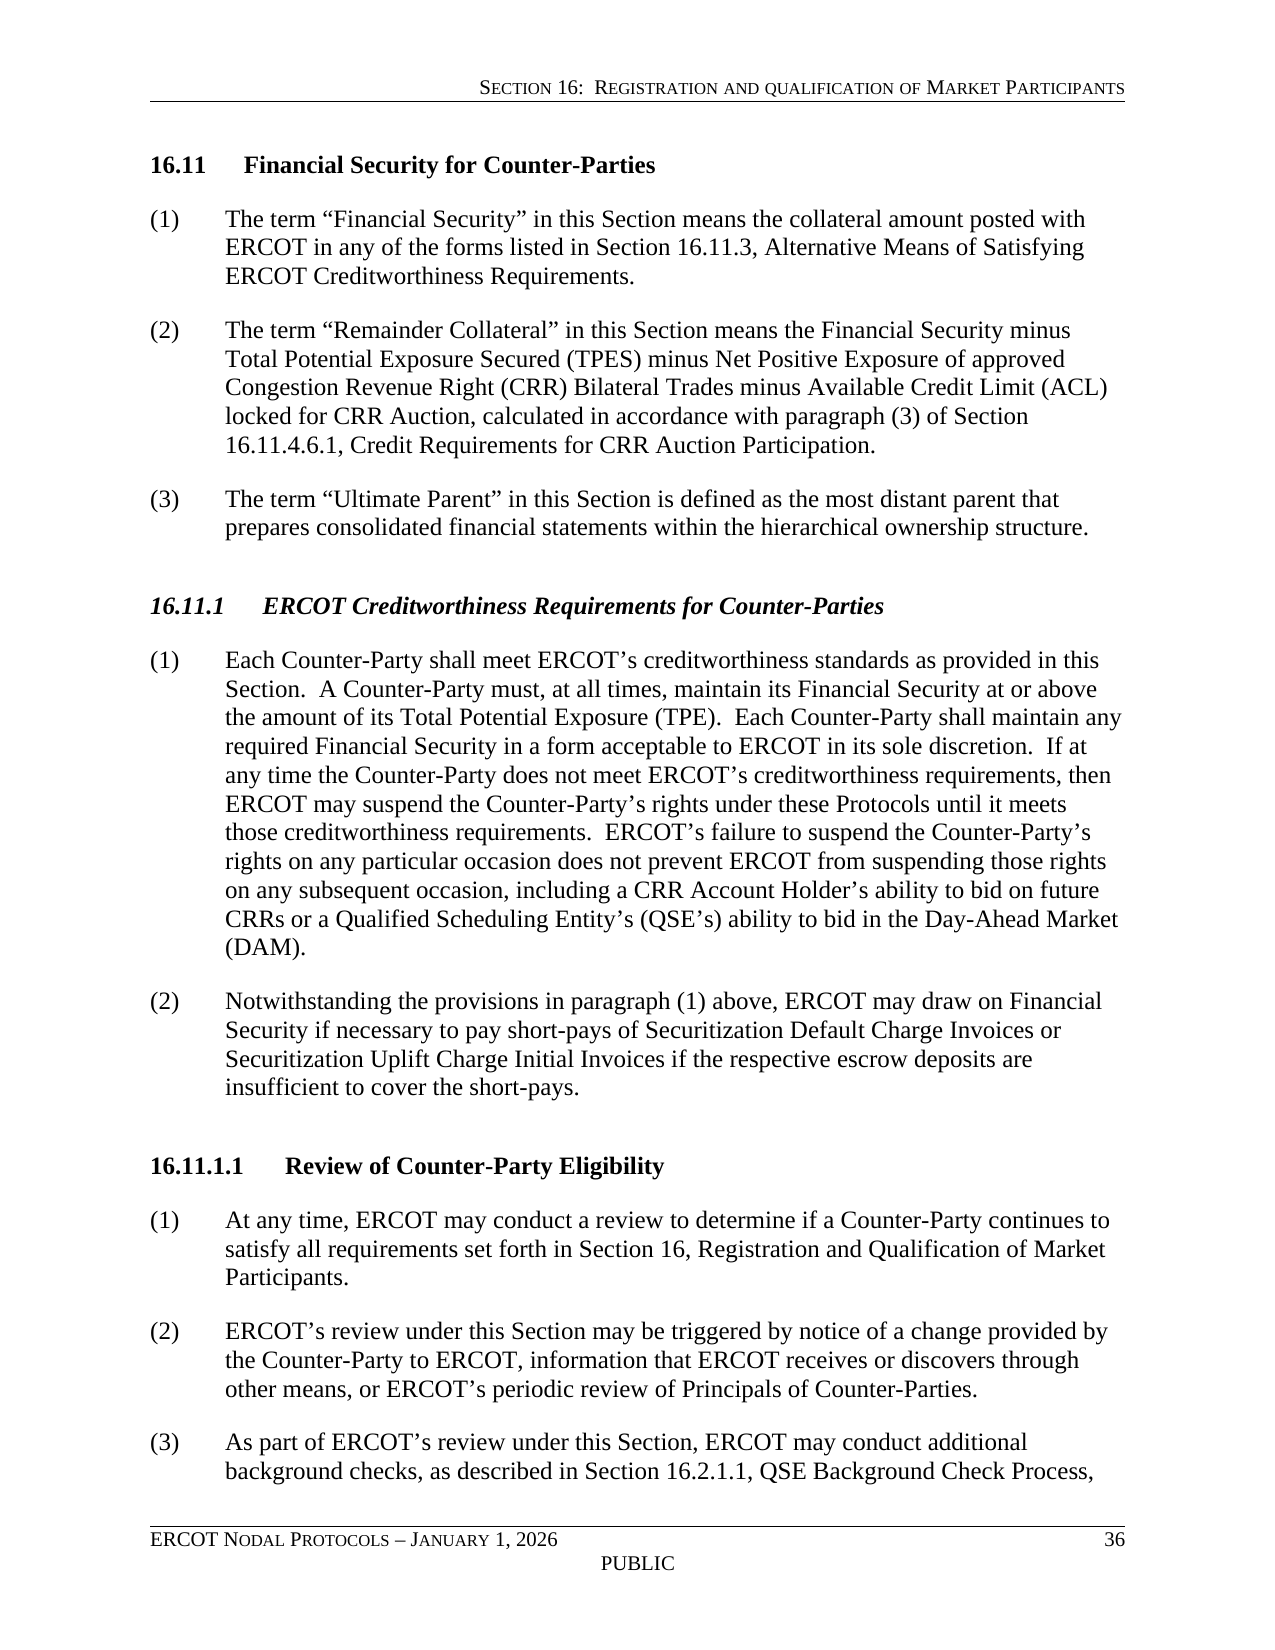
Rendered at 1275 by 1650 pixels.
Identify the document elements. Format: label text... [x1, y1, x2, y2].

text 16.11 Financial Security for Counter-Parties [150, 150, 1125, 179]
text (3) The term “Ultimate Parent” in this Section is defined as the most distant parent that prepares consolidated financial statements within the hierarchical ownership structure. [150, 484, 1125, 541]
text 16.11.1 ERCOT Creditworthiness Requirements for Counter-Parties [150, 591, 1125, 620]
text (1) Each Counter-Party shall meet ERCOT’s creditworthiness standards as provided in this Section. A Counter-Party must, at all times, maintain its Financial Security at or above the amount of its Total Potential Exposure (TPE). Each Counter-Party shall maintain any required Financial Security in a form acceptable to ERCOT in its sole discretion. If at any time the Counter-Party does not meet ERCOT’s creditworthiness requirements, then ERCOT may suspend the Counter-Party’s rights under these Protocols until it meets those creditworthiness requirements. ERCOT’s failure to suspend the Counter-Party’s rights on any particular occasion does not prevent ERCOT from suspending those rights on any subsequent occasion, including a CRR Account Holder’s ability to bid on future CRRs or a Qualified Scheduling Entity’s (QSE’s) ability to bid in the Day-Ahead Market (DAM). [150, 645, 1125, 961]
text (1) The term “Financial Security” in this Section means the collateral amount posted with ERCOT in any of the forms listed in Section 16.11.3, Alternative Means of Satisfying ERCOT Creditworthiness Requirements. [150, 204, 1125, 290]
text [150, 1427, 1125, 1485]
text (2) The term “Remainder Collateral” in this Section means the Financial Security minus Total Potential Exposure Secured (TPES) minus Net Positive Exposure of approved Congestion Revenue Right (CRR) Bilateral Trades minus Available Credit Limit (ACL) locked for CRR Auction, calculated in accordance with paragraph (3) of Section 16.11.4.6.1, Credit Requirements for CRR Auction Participation. [150, 315, 1125, 459]
text (2) ERCOT’s review under this Section may be triggered by notice of a change provided by the Counter-Party to ERCOT, information that ERCOT receives or discovers through other means, or ERCOT’s periodic review of Principals of Counter-Parties. [150, 1316, 1125, 1402]
subtitle 16.11.1.1 Review of Counter-Party Eligibility [150, 1151, 1125, 1180]
text (1) At any time, ERCOT may conduct a review to determine if a Counter-Party continues to satisfy all requirements set forth in Section 16, Registration and Qualification of Market Participants. [150, 1205, 1125, 1291]
text (2) Notwithstanding the provisions in paragraph (1) above, ERCOT may draw on Financial Security if necessary to pay short-pays of Securitization Default Charge Invoices or Securitization Uplift Charge Initial Invoices if the respective escrow deposits are insufficient to cover the short-pays. [150, 986, 1125, 1101]
